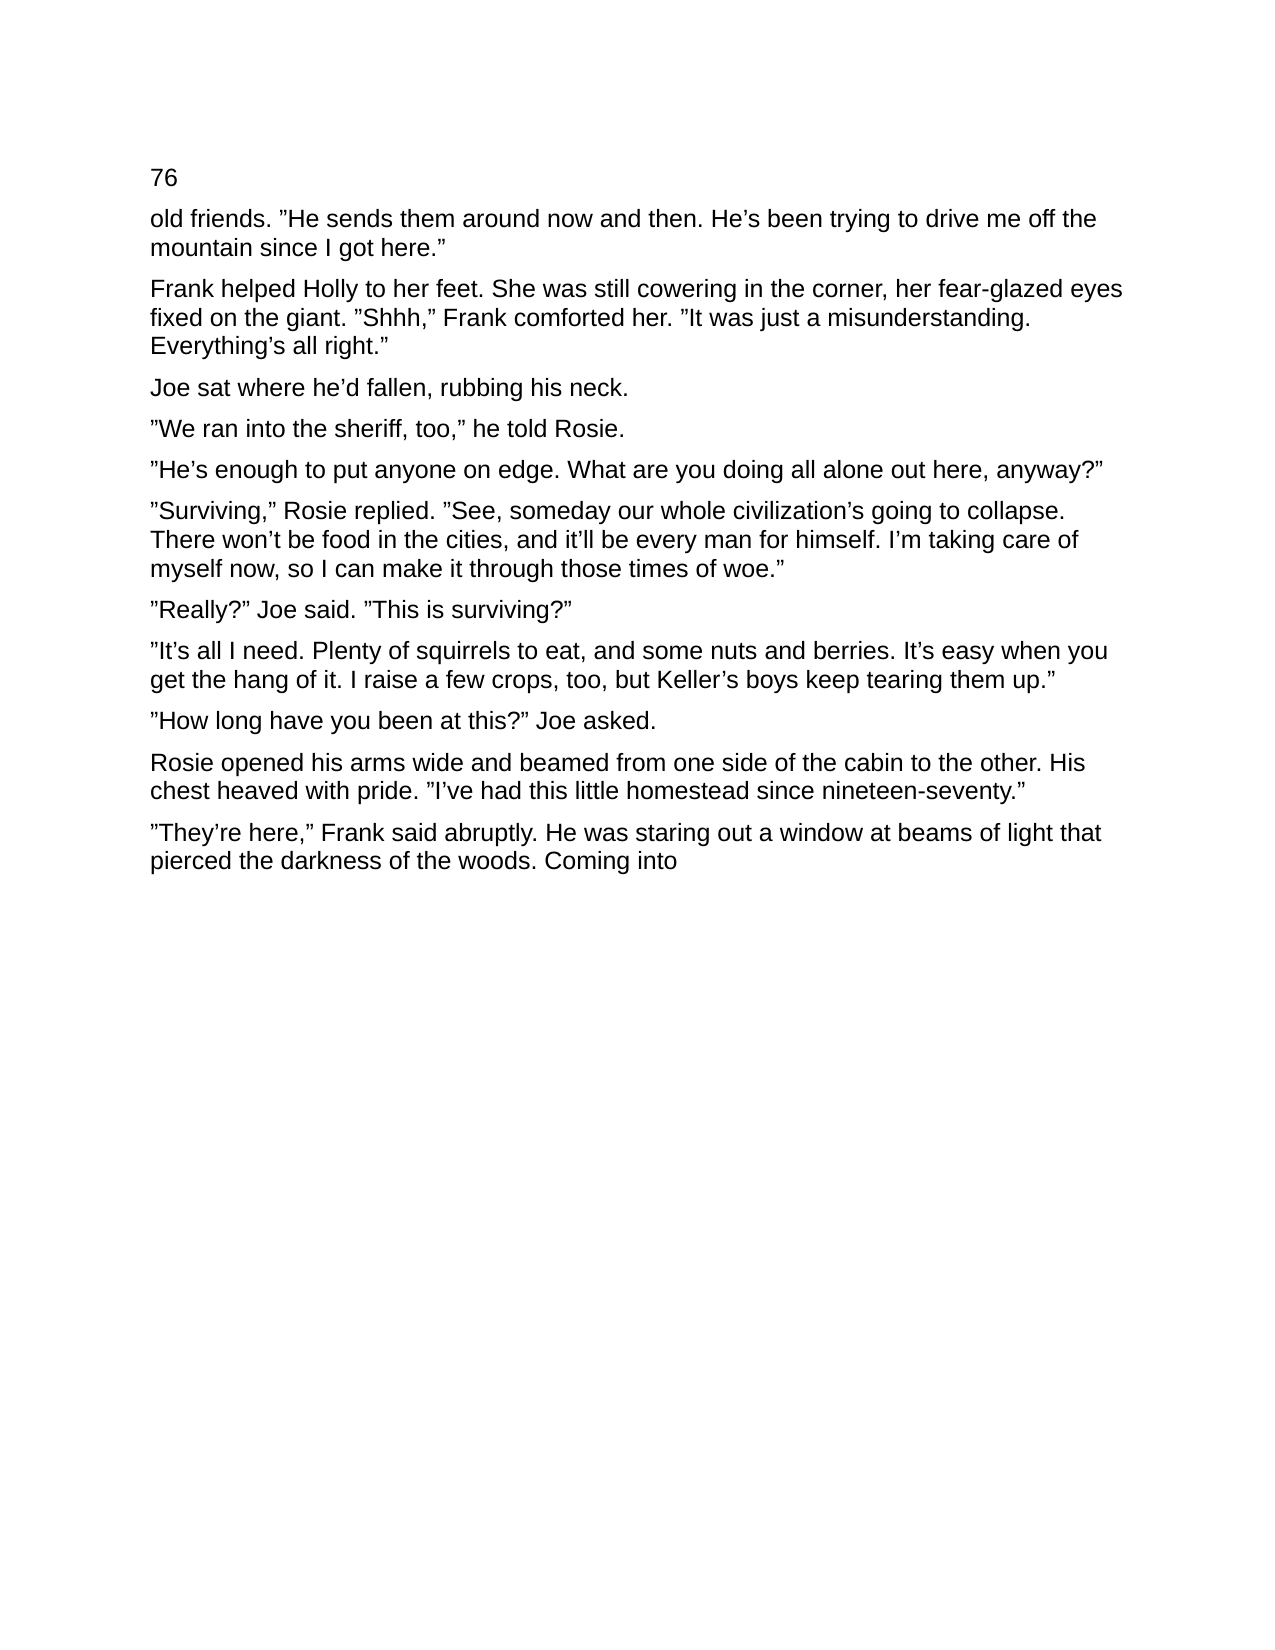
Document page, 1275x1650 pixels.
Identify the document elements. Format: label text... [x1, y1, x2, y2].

text Frank helped Holly to her feet. She was still cowering in the corner, her fear-glazed eyes fixed on the giant. ”Shhh,” Frank comforted her. ”It was just a misunderstanding. Everything’s all right.” [150, 274, 1125, 360]
text ”Surviving,” Rosie replied. ”See, someday our whole civilization’s going to collapse. There won’t be food in the cities, and it’ll be every man for himself. I’m taking care of myself now, so I can make it through those times of woe.” [150, 496, 1125, 582]
text old friends. ”He sends them around now and then. He’s been trying to drive me off the mountain since I got here.” [150, 204, 1125, 261]
text ”We ran into the sheriff, too,” he told Rosie. [150, 414, 1125, 442]
text ”It’s all I need. Plenty of squirrels to eat, and some nuts and berries. It’s easy when you get the hang of it. I raise a few crops, too, but Keller’s boys keep tearing them up.” [150, 636, 1125, 694]
text ”How long have you been at this?” Joe asked. [150, 706, 1125, 735]
text ”Really?” Joe said. ”This is surviving?” [150, 595, 1125, 624]
text ”He’s enough to put anyone on edge. What are you doing all alone out here, anyway?” [150, 455, 1125, 484]
text Joe sat where he’d fallen, rubbing his neck. [150, 372, 1125, 401]
text ”They’re here,” Frank said abruptly. He was staring out a window at beams of light that pierced the darkness of the woods. Coming into [150, 817, 1125, 875]
text Rosie opened his arms wide and beamed from one side of the cabin to the other. His chest heaved with pride. ”I’ve had this little homestead since nineteen-seventy.” [150, 747, 1125, 805]
text 76 [150, 162, 1125, 191]
